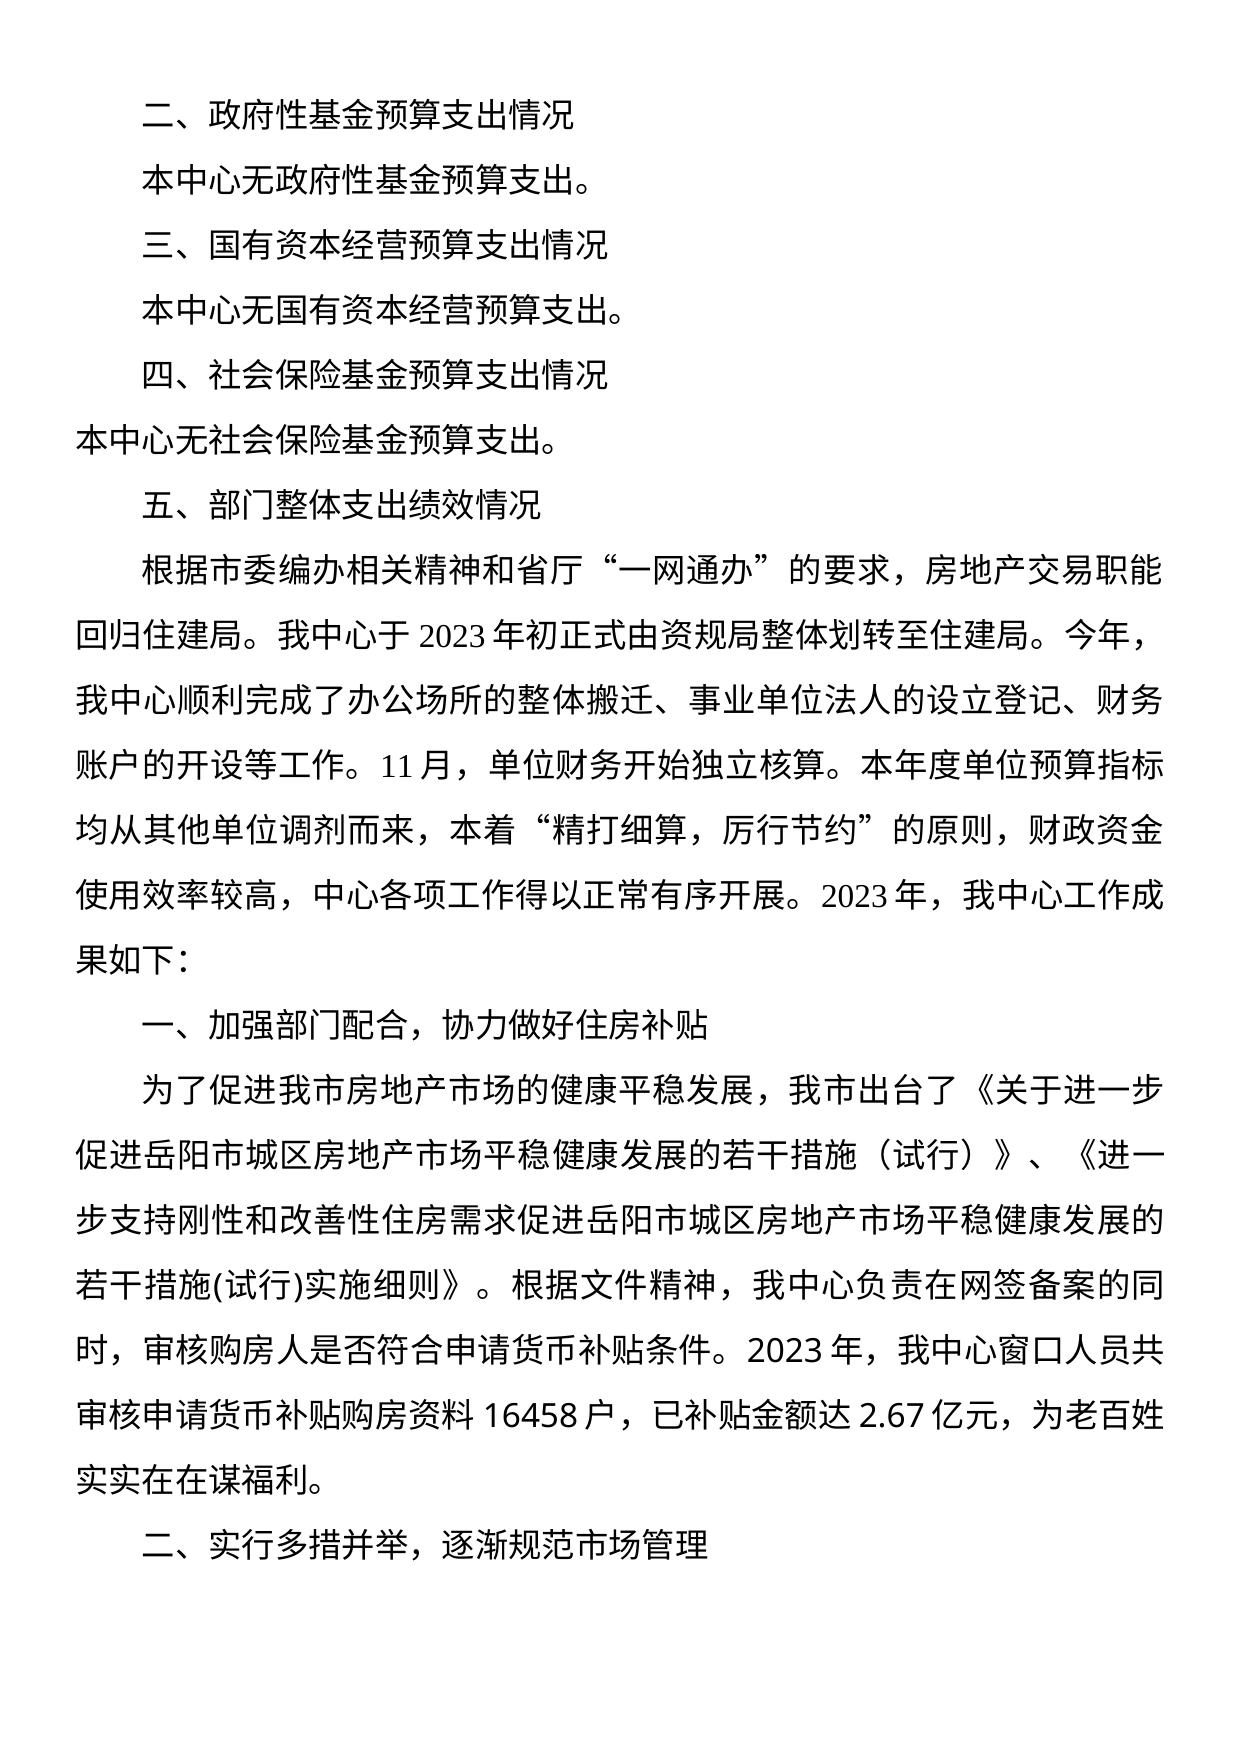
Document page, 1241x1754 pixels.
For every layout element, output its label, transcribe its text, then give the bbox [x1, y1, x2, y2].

text 五、部门整体支出绩效情况 [75, 471, 1165, 536]
list 本中心无国有资本经营预算支出。 [75, 276, 1165, 341]
list 一、加强部门配合，协力做好住房补贴 [75, 991, 1165, 1056]
list 二、实行多措并举，逐渐规范市场管理 [75, 1511, 1165, 1576]
list 政府性基金预算支出情况 [75, 81, 1165, 146]
list 本中心无社会保险基金预算支出。 [75, 406, 1165, 471]
list 根据市委编办相关精神和省厅“一网通办”的要求，房地产交易职能回归住建局。我中心于2023年初正式由资规局整体划转至住建局。今年，我中心顺利完成了办公场所的整体搬迁、事业单位法人的设立登记、财务账户的开设等工作。11月，单位财务开始独立核算。本年度单位预算指标均从其他单位调剂而来，本着“精打细算，厉行节约”的原则，财政资金使用效率较高，中心各项工作得以正常有序开展。2023年，我中心工作成果如下： [75, 536, 1165, 991]
list 国有资本经营预算支出情况 [75, 211, 1165, 276]
list 为了促进我市房地产市场的健康平稳发展，我市出台了《关于进一步促进岳阳市城区房地产市场平稳健康发展的若干措施（试行）》、《进一步支持刚性和改善性住房需求促进岳阳市城区房地产市场平稳健康发展的若干措施(试行)实施细则》。根据文件精神，我中心负责在网签备案的同时，审核购房人是否符合申请货币补贴条件。2023年，我中心窗口人员共审核申请货币补贴购房资料16458户，已补贴金额达2.67亿元，为老百姓实实在在谋福利。 [75, 1056, 1165, 1511]
list 本中心无政府性基金预算支出。 [75, 146, 1165, 211]
list 社会保险基金预算支出情况 [75, 341, 1165, 406]
